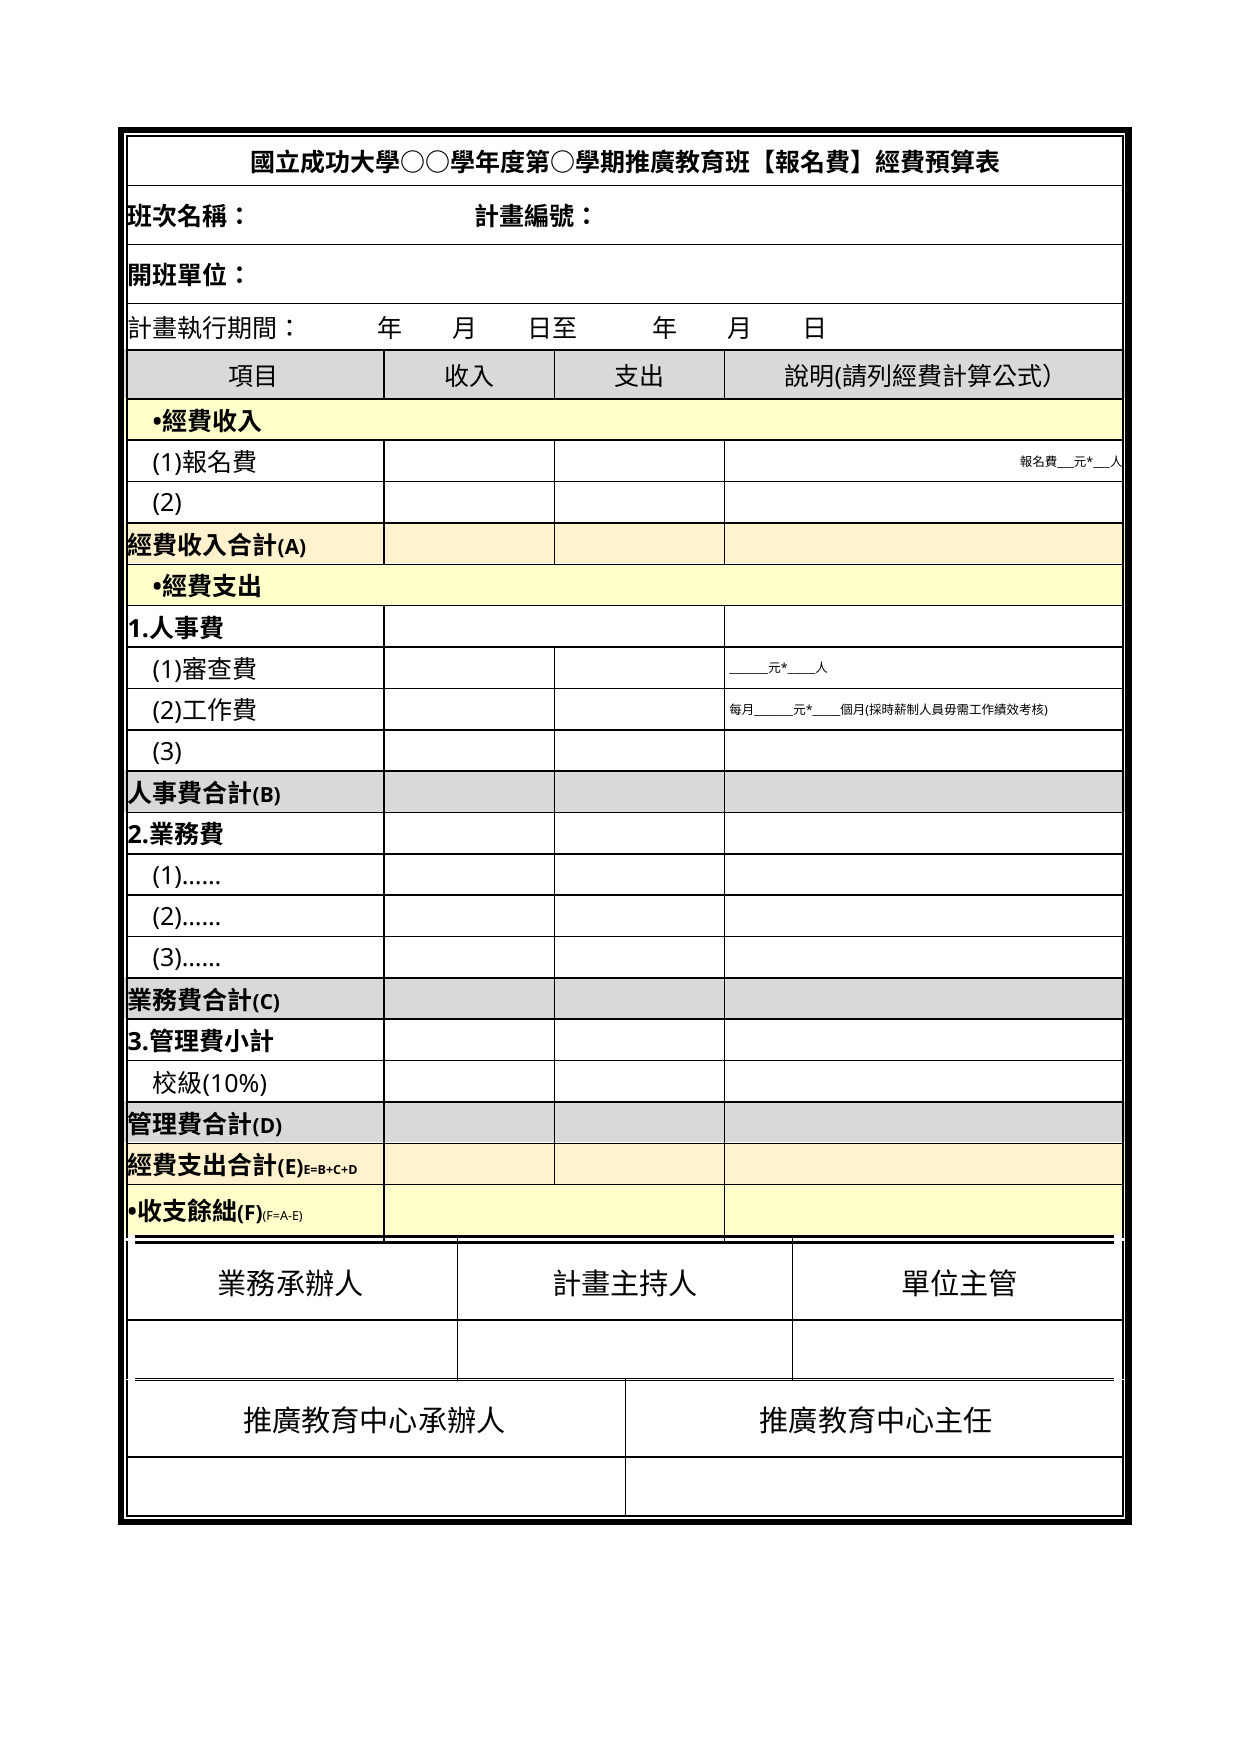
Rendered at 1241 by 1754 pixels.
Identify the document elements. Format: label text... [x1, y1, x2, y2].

table_cell 計畫執行期間： 年 月 日至 年 月 日 [128, 304, 1122, 349]
table_cell [793, 1321, 1122, 1378]
table_cell [725, 772, 1122, 812]
table_cell 經費收入合計(A) [128, 524, 383, 563]
table_cell [385, 441, 554, 481]
table_cell [385, 731, 554, 770]
table_cell [555, 482, 724, 522]
table_cell [555, 1144, 724, 1184]
table_cell [385, 979, 554, 1018]
table_header 國立成功大學○○學年度第○學期推廣教育班【報名費】經費預算表 [128, 137, 1122, 184]
table_cell _______元*_____人 [725, 648, 1122, 687]
table_cell [385, 648, 554, 687]
table_cell [725, 1020, 1122, 1060]
table_cell [725, 813, 1122, 853]
table_cell (3) [128, 731, 383, 770]
table_cell [725, 606, 1122, 646]
table_cell (1)…… [128, 855, 383, 894]
table_cell [385, 689, 554, 729]
table_cell 推廣教育中心承辦人 [124, 1378, 625, 1456]
table_cell [725, 937, 1122, 977]
table_cell 開班單位： [128, 245, 1122, 303]
table_cell [555, 1061, 724, 1101]
table_cell [725, 1103, 1122, 1142]
table_cell [128, 1458, 625, 1515]
table_cell (1)審查費 [128, 648, 383, 687]
table_cell [725, 1061, 1122, 1101]
table_cell •經費支出 [128, 565, 1122, 605]
table_cell [725, 896, 1122, 936]
table_cell [385, 1144, 554, 1184]
table_cell 班次名稱： 計畫編號： [128, 186, 1122, 244]
table_cell [555, 689, 724, 729]
table_cell [385, 855, 554, 894]
table_cell (2) [128, 482, 383, 522]
table_cell 每月_______元*_____個月(採時薪制人員毋需工作績效考核) [725, 689, 1122, 729]
table_cell •收支餘絀(F)(F=A-E) [128, 1185, 383, 1235]
table_cell 管理費合計(D) [128, 1103, 383, 1142]
table_cell 人事費合計(B) [128, 772, 383, 812]
table_cell [385, 813, 554, 853]
table_cell (2)工作費 [128, 689, 383, 729]
table_cell [385, 937, 554, 977]
table_cell [458, 1321, 792, 1378]
table_cell 業務費合計(C) [128, 979, 383, 1018]
table_cell [385, 1061, 554, 1101]
table_cell 收入 [385, 351, 554, 398]
table_cell 項目 [128, 351, 383, 398]
table_cell [385, 482, 554, 522]
table_cell [385, 1185, 724, 1235]
table_cell 支出 [555, 351, 724, 398]
table_cell •經費收入 [128, 400, 1122, 439]
table_cell [385, 896, 554, 936]
table_cell [725, 731, 1122, 770]
table_cell 2.業務費 [128, 813, 383, 853]
table_cell [725, 524, 1122, 563]
table_cell 推廣教育中心主任 [626, 1378, 1125, 1456]
table_cell [555, 813, 724, 853]
table_cell [555, 524, 724, 563]
table_cell 計畫主持人 [458, 1244, 792, 1319]
table_cell 報名費___元*___人 [725, 441, 1122, 481]
table_cell [626, 1458, 1122, 1515]
table_cell [725, 1185, 1122, 1235]
table_cell [725, 1144, 1122, 1184]
table_cell 1.人事費 [128, 606, 383, 646]
table_cell 校級(10%) [128, 1061, 383, 1101]
table_cell [725, 979, 1122, 1018]
table_cell 3.管理費小計 [128, 1020, 383, 1060]
table_cell [555, 772, 724, 812]
table_cell [555, 896, 724, 936]
table_cell [385, 606, 724, 646]
table_cell [555, 937, 724, 977]
table_cell [385, 772, 554, 812]
table_cell [725, 482, 1122, 522]
table_cell 單位主管 [793, 1235, 1125, 1319]
table_cell [555, 1020, 724, 1060]
table_cell [128, 1321, 457, 1378]
table_cell (1)報名費 [128, 441, 383, 481]
table_cell 業務承辦人 [124, 1235, 457, 1319]
table_cell [385, 524, 554, 563]
table_cell [385, 1020, 554, 1060]
table_cell 說明(請列經費計算公式） [725, 351, 1122, 398]
table_cell [555, 855, 724, 894]
table_cell [555, 979, 724, 1018]
table_cell [555, 1103, 724, 1142]
table_cell (2)…… [128, 896, 383, 936]
table_cell [555, 648, 724, 687]
table_cell 經費支出合計(E)E=B+C+D [128, 1144, 383, 1184]
table_cell [555, 441, 724, 481]
table_cell [385, 1103, 554, 1142]
table_cell (3)…… [128, 937, 383, 977]
table_cell [725, 855, 1122, 894]
table_cell [555, 731, 724, 770]
